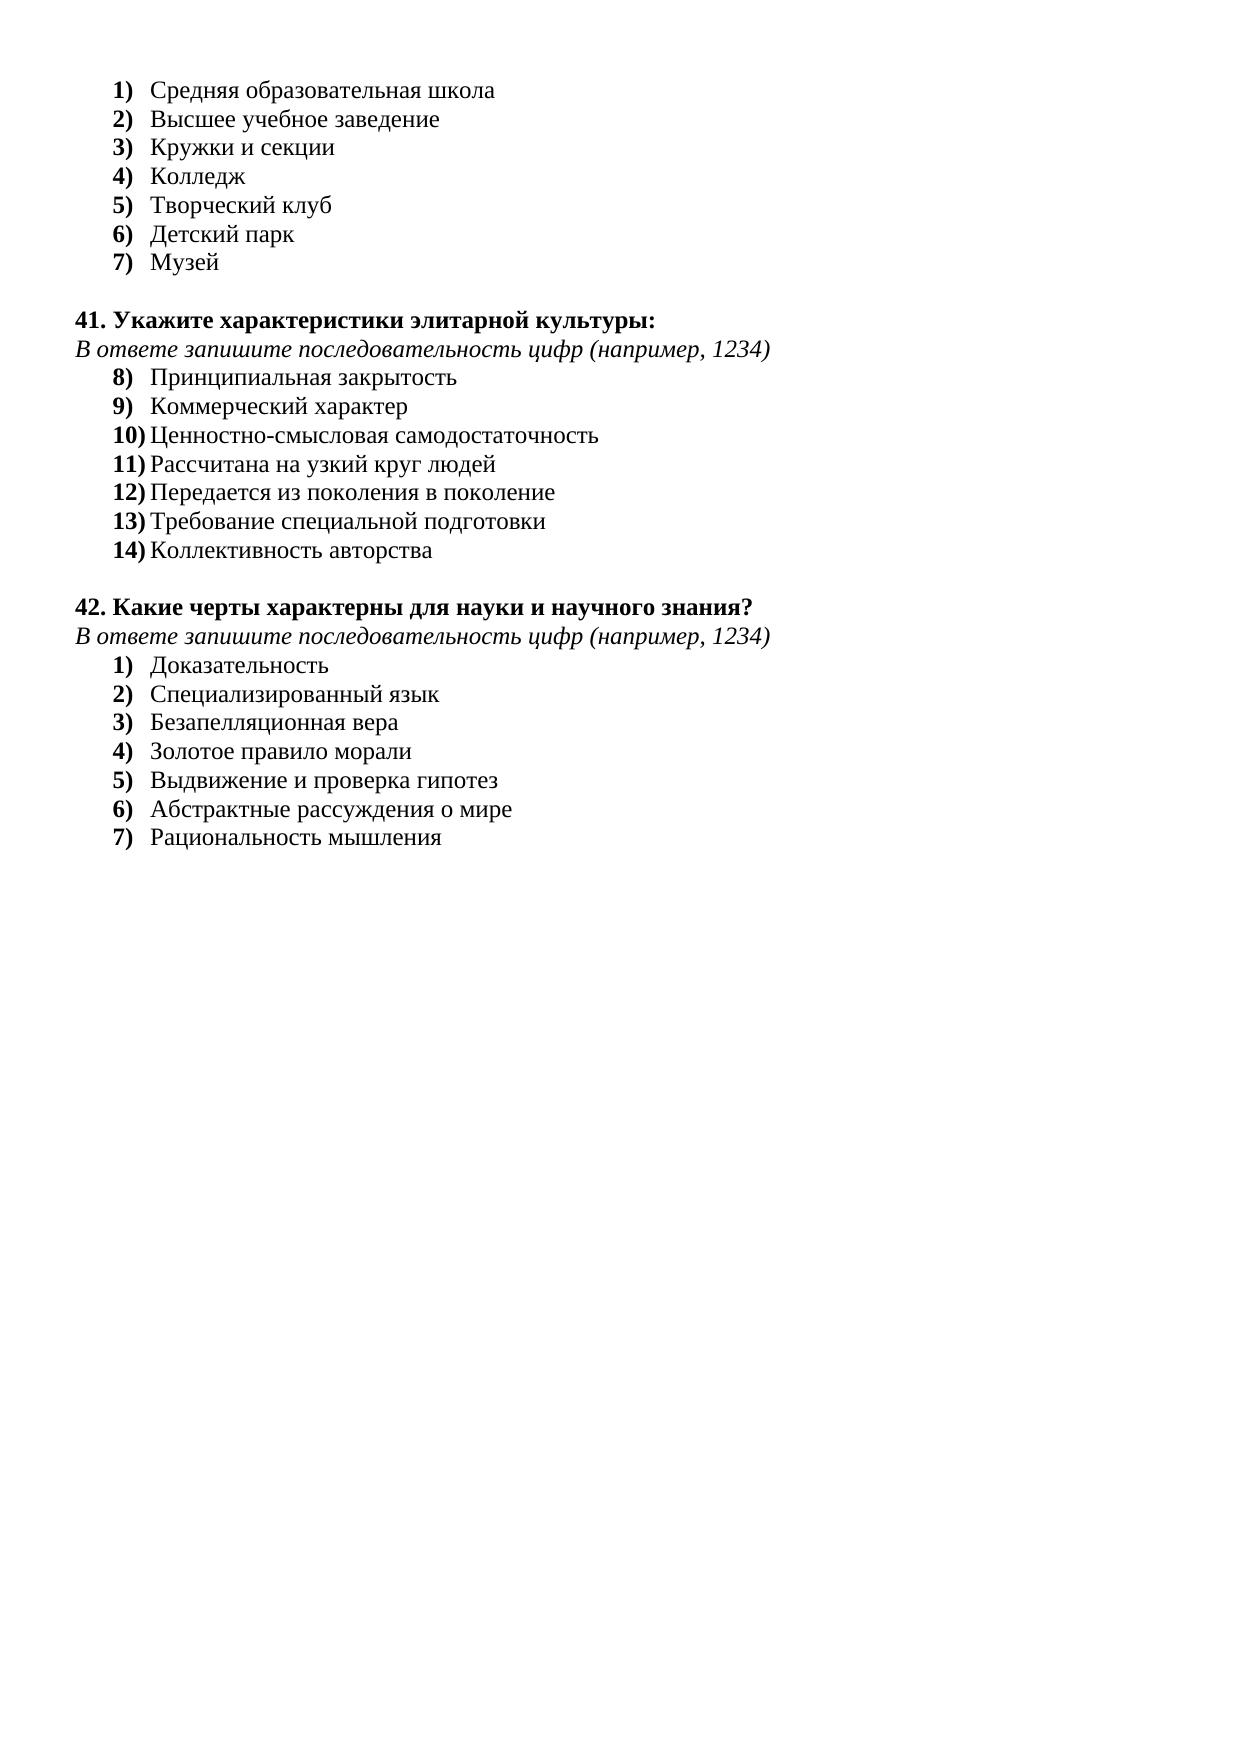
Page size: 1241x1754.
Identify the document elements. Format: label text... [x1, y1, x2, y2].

list Музей [112, 247, 1165, 276]
list Передается из поколения в поколение [112, 477, 1165, 506]
list Безапелляционная вера [112, 707, 1165, 736]
list Высшее учебное заведение [112, 104, 1165, 132]
text В ответе запишите последовательность цифр (например, 1234) [75, 621, 1165, 650]
list Абстрактные рассуждения о мире [112, 794, 1165, 822]
list Творческий клуб [112, 190, 1165, 219]
text 41. Укажите характеристики элитарной культуры: [75, 305, 1165, 334]
list Рациональность мышления [112, 822, 1165, 851]
list Требование специальной подготовки [112, 506, 1165, 535]
list Коллективность авторства [112, 535, 1165, 564]
list Кружки и секции [112, 132, 1165, 161]
list Колледж [112, 161, 1165, 190]
list Средняя образовательная школа [112, 75, 1165, 104]
list Золотое правило морали [112, 736, 1165, 765]
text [75, 334, 1165, 362]
list Доказательность [112, 650, 1165, 679]
list Детский парк [112, 219, 1165, 247]
list Принципиальная закрытость [112, 362, 1165, 391]
list Выдвижение и проверка гипотез [112, 765, 1165, 794]
list Рассчитана на узкий круг людей [112, 449, 1165, 477]
list Специализированный язык [112, 679, 1165, 707]
list Ценностно-смысловая самодостаточность [112, 420, 1165, 449]
text 42. Какие черты характерны для науки и научного знания? [75, 592, 1165, 621]
list Коммерческий характер [112, 391, 1165, 420]
